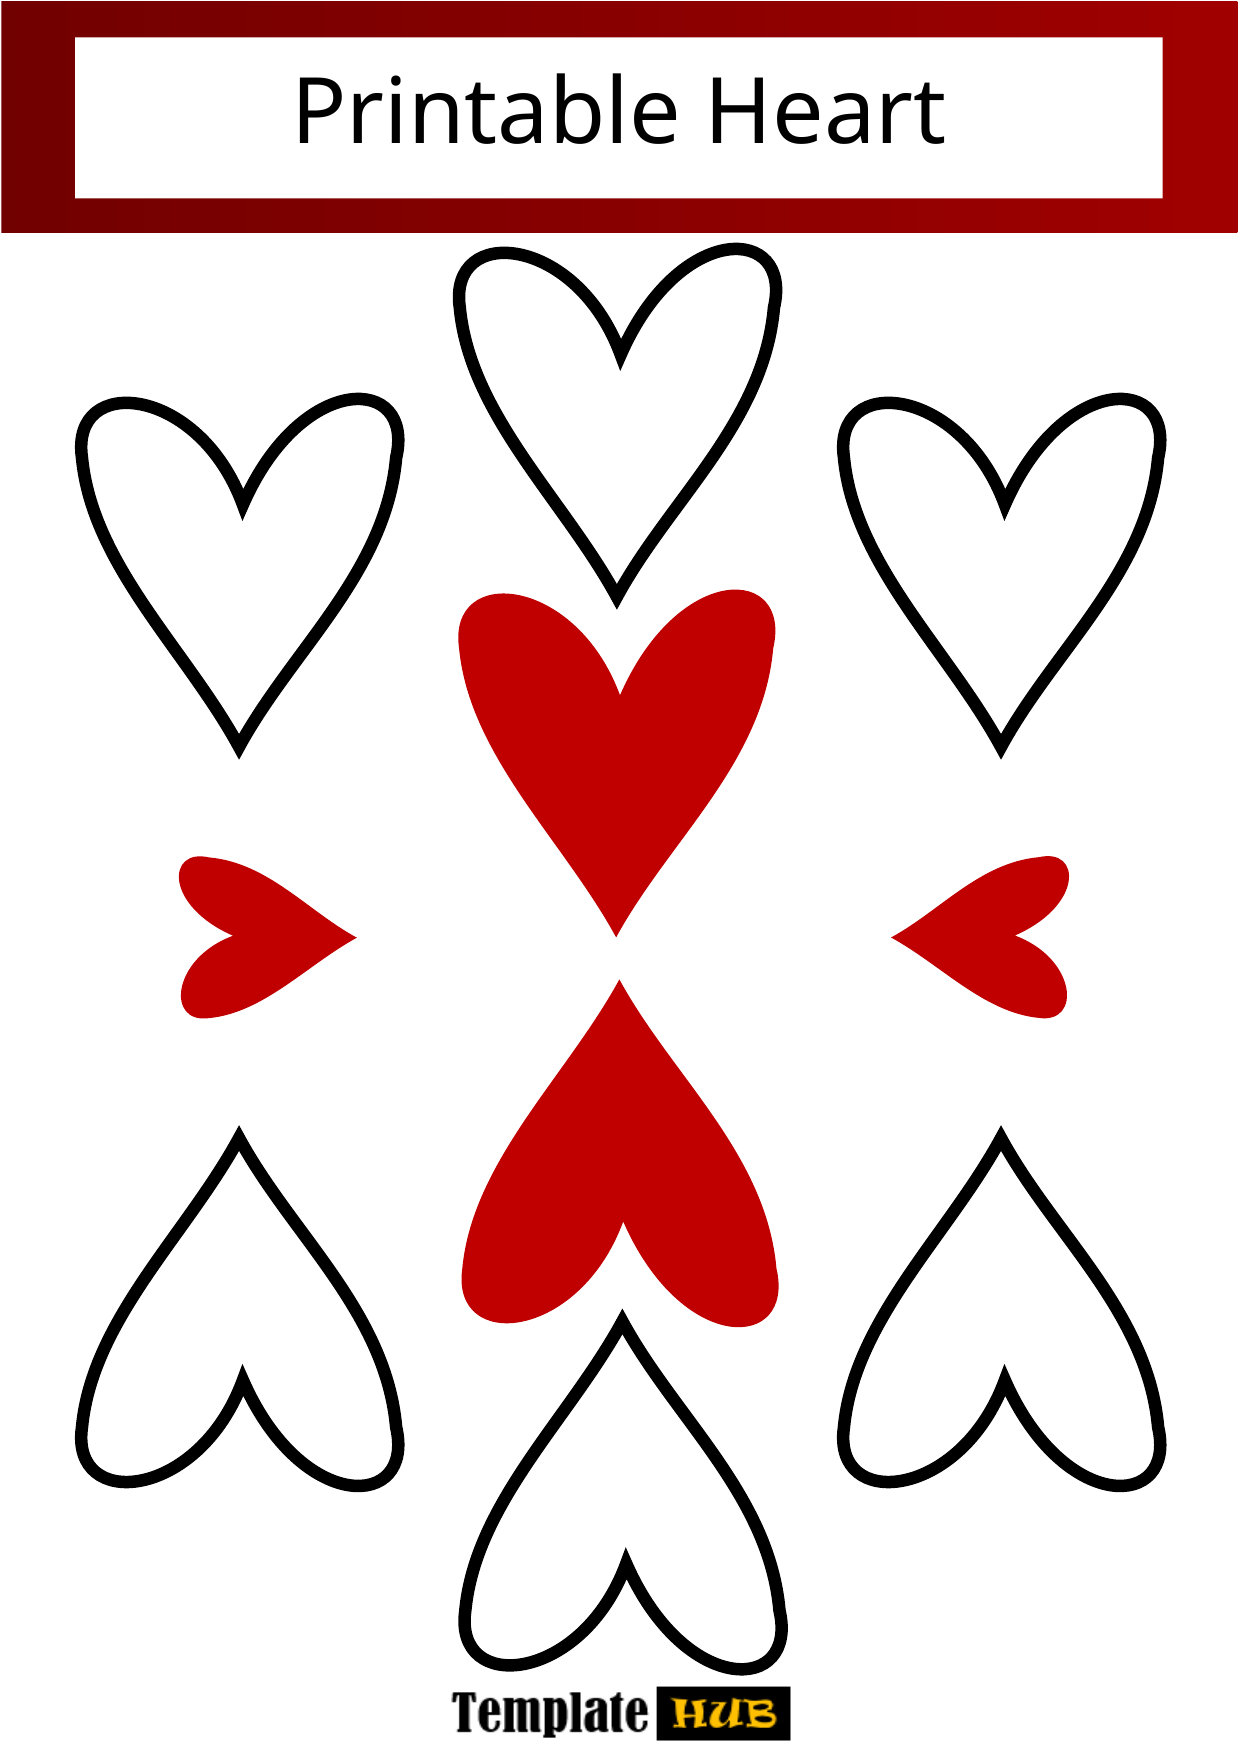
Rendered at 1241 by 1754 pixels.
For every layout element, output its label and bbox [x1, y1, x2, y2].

picture [447, 1684, 797, 1745]
